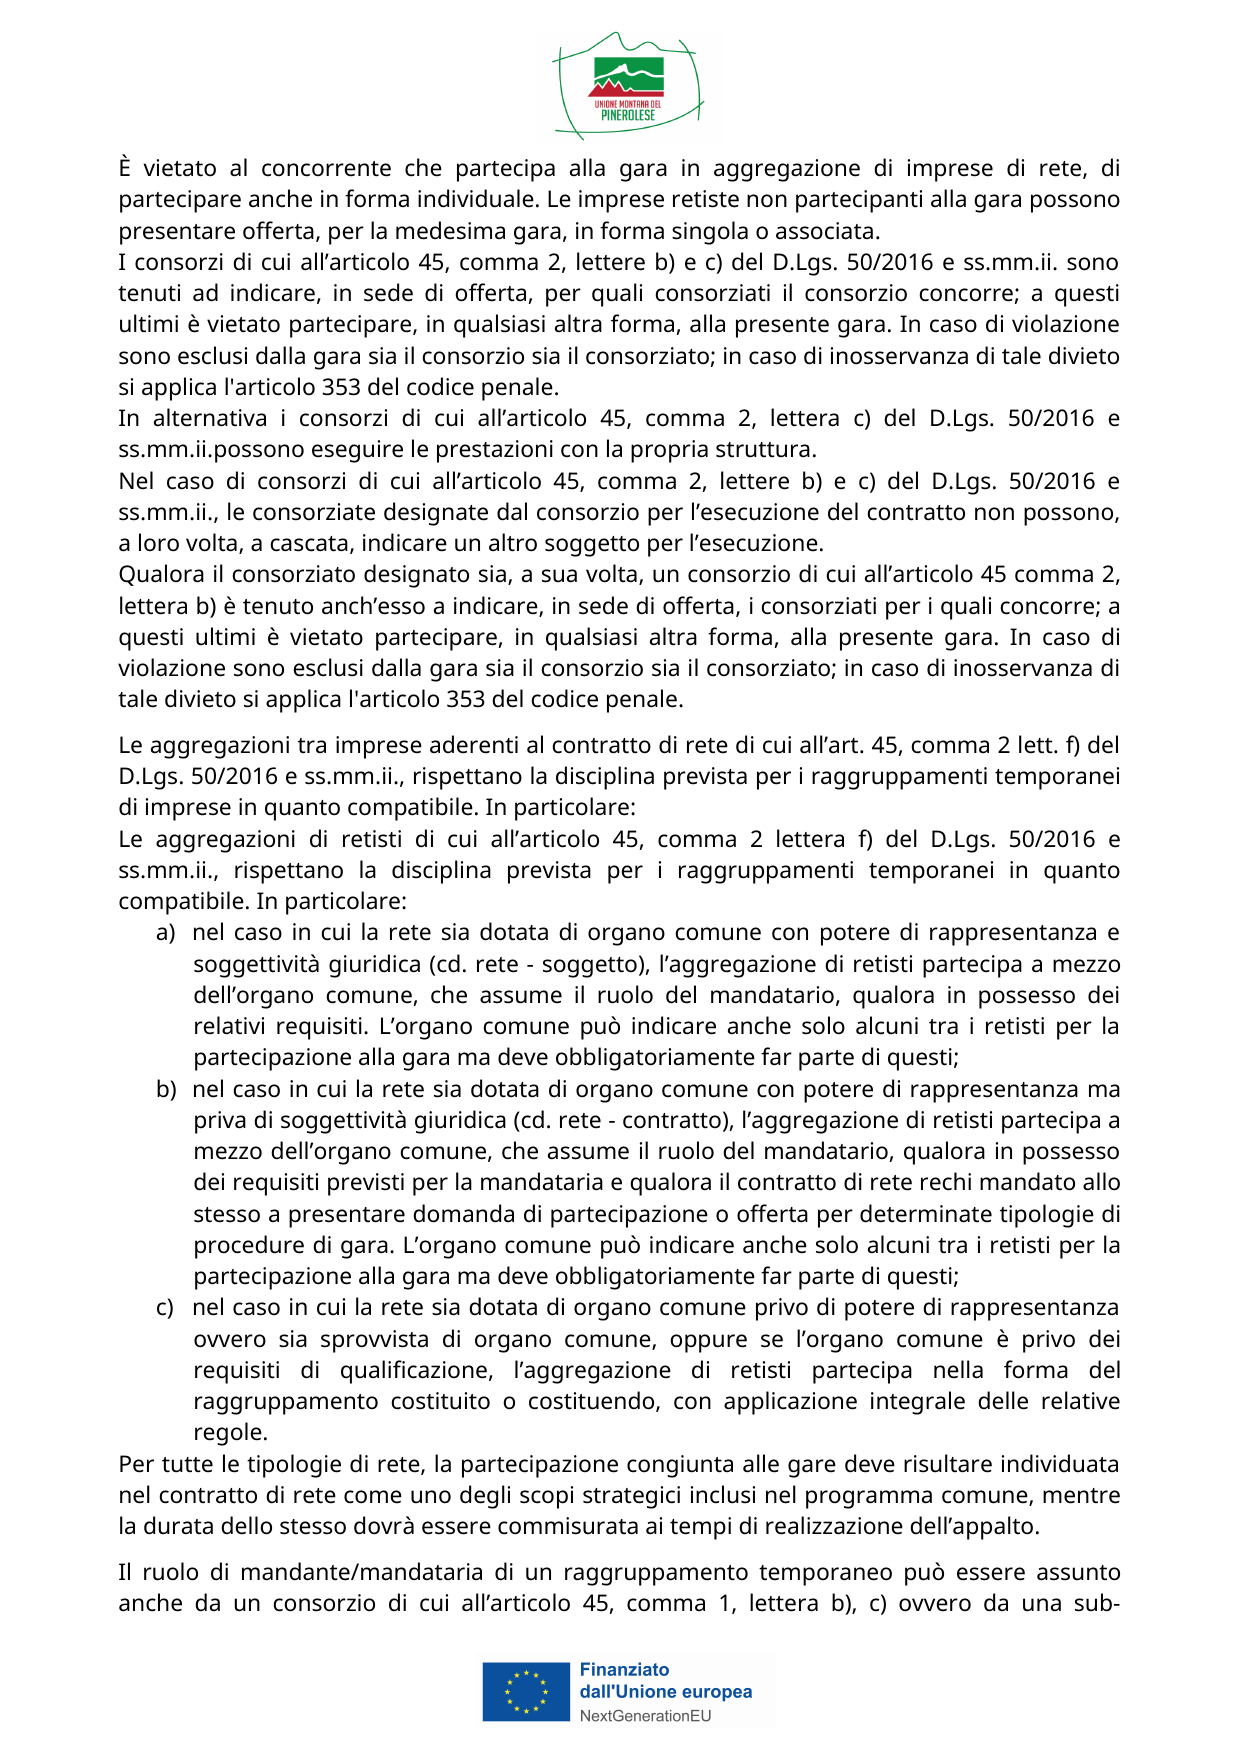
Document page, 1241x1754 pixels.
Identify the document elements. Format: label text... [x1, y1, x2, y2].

text Qualora il consorziato designato sia, a sua volta, un consorzio di cui all’articolo 45 comma 2, lettera b) è tenuto anch’esso a indicare, in sede di offerta, i consorziati per i quali concorre; a questi ultimi è vietato partecipare, in qualsiasi altra forma, alla presente gara. In caso di violazione sono esclusi dalla gara sia il consorzio sia il consorziato; in caso di inosservanza di tale divieto si applica l'articolo 353 del codice penale. [118, 558, 1122, 715]
text È vietato al concorrente che partecipa alla gara in aggregazione di imprese di rete, di partecipare anche in forma individuale. Le imprese retiste non partecipanti alla gara possono presentare offerta, per la medesima gara, in forma singola o associata. [118, 152, 1122, 246]
picture [476, 1653, 776, 1729]
text Le aggregazioni di retisti di cui all’articolo 45, comma 2 lettera f) del D.Lgs. 50/2016 e ss.mm.ii., rispettano la disciplina prevista per i raggruppamenti temporanei in quanto compatibile. In particolare: [118, 823, 1122, 916]
list nel caso in cui la rete sia dotata di organo comune con potere di rappresentanza ma priva di soggettività giuridica (cd. rete - contratto), l’aggregazione di retisti partecipa a mezzo dell’organo comune, che assume il ruolo del mandatario, qualora in possesso dei requisiti previsti per la mandataria e qualora il contratto di rete rechi mandato allo stesso a presentare domanda di partecipazione o offerta per determinate tipologie di procedure di gara. L’organo comune può indicare anche solo alcuni tra i retisti per la partecipazione alla gara ma deve obbligatoriamente far parte di questi; [156, 1073, 1122, 1291]
list nel caso in cui la rete sia dotata di organo comune con potere di rappresentanza e soggettività giuridica (cd. rete - soggetto), l’aggregazione di retisti partecipa a mezzo dell’organo comune, che assume il ruolo del mandatario, qualora in possesso dei relativi requisiti. L’organo comune può indicare anche solo alcuni tra i retisti per la partecipazione alla gara ma deve obbligatoriamente far parte di questi; [156, 916, 1122, 1073]
text I consorzi di cui all’articolo 45, comma 2, lettere b) e c) del D.Lgs. 50/2016 e ss.mm.ii. sono tenuti ad indicare, in sede di offerta, per quali consorziati il consorzio concorre; a questi ultimi è vietato partecipare, in qualsiasi altra forma, alla presente gara. In caso di violazione sono esclusi dalla gara sia il consorzio sia il consorziato; in caso di inosservanza di tale divieto si applica l'articolo 353 del codice penale. [118, 246, 1122, 402]
text Per tutte le tipologie di rete, la partecipazione congiunta alle gare deve risultare individuata nel contratto di rete come uno degli scopi strategici inclusi nel programma comune, mentre la durata dello stesso dovrà essere commisurata ai tempi di realizzazione dell’appalto. [118, 1448, 1122, 1541]
text Le aggregazioni tra imprese aderenti al contratto di rete di cui all’art. 45, comma 2 lett. f) del D.Lgs. 50/2016 e ss.mm.ii., rispettano la disciplina prevista per i raggruppamenti temporanei di imprese in quanto compatibile. In particolare: [118, 729, 1122, 823]
list nel caso in cui la rete sia dotata di organo comune privo di potere di rappresentanza ovvero sia sprovvista di organo comune, oppure se l’organo comune è privo dei requisiti di qualificazione, l’aggregazione di retisti partecipa nella forma del raggruppamento costituito o costituendo, con applicazione integrale delle relative regole. [156, 1291, 1122, 1448]
text Nel caso di consorzi di cui all’articolo 45, comma 2, lettere b) e c) del D.Lgs. 50/2016 e ss.mm.ii., le consorziate designate dal consorzio per l’esecuzione del contratto non possono, a loro volta, a cascata, indicare un altro soggetto per l’esecuzione. [118, 465, 1122, 558]
text In alternativa i consorzi di cui all’articolo 45, comma 2, lettera c) del D.Lgs. 50/2016 e ss.mm.ii.possono eseguire le prestazioni con la propria struttura. [118, 402, 1122, 465]
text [118, 1556, 1122, 1618]
